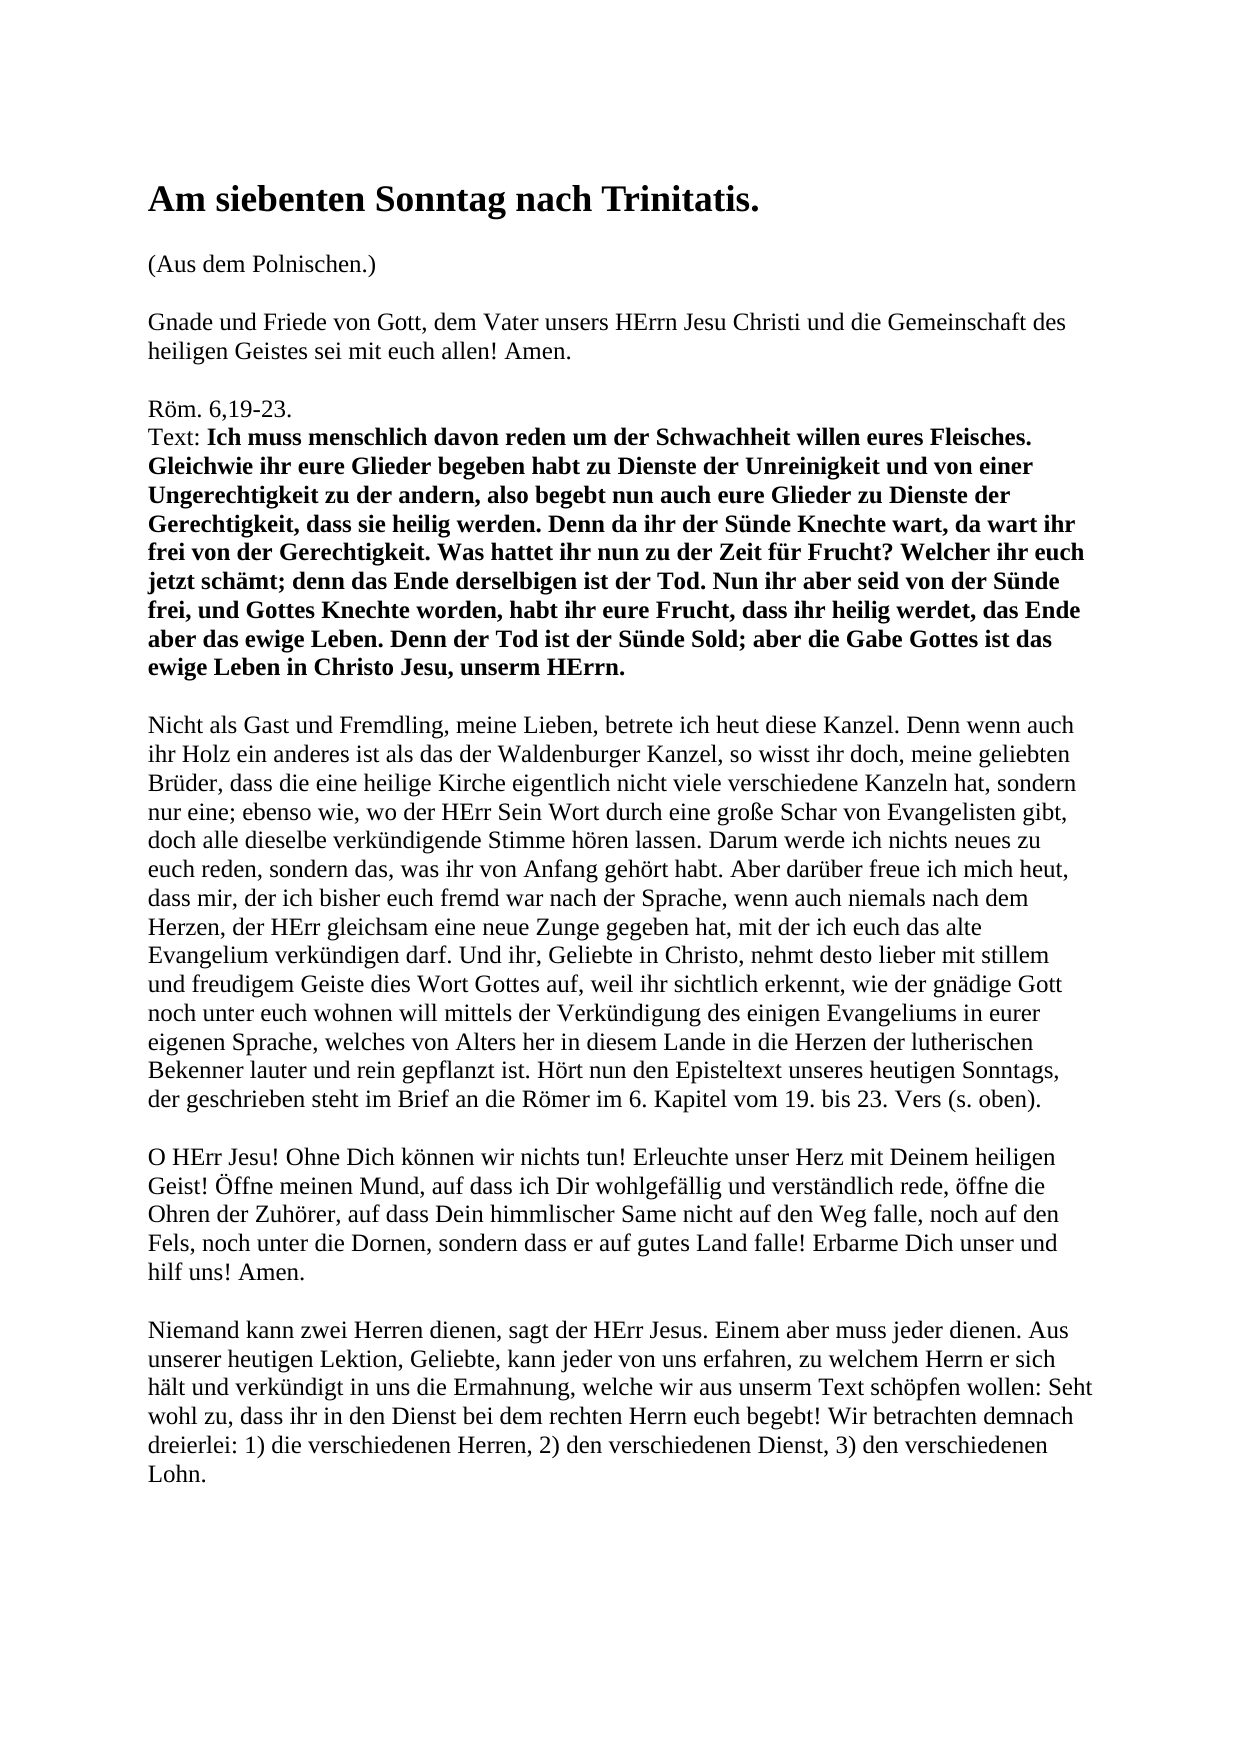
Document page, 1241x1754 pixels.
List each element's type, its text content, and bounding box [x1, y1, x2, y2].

text Gnade und Friede von Gott, dem Vater unsers HErrn Jesu Christi und die Gemeinschaft des heiligen Geistes sei mit euch allen! Amen. [148, 307, 1093, 364]
text Nicht als Gast und Fremdling, meine Lieben, betrete ich heut diese Kanzel. Denn wenn auch ihr Holz ein anderes ist als das der Waldenburger Kanzel, so wisst ihr doch, meine geliebten Brüder, dass die eine heilige Kirche eigentlich nicht viele verschiedene Kanzeln hat, sondern nur eine; ebenso wie, wo der HErr Sein Wort durch eine große Schar von Evangelisten gibt, doch alle dieselbe verkündigende Stimme hören lassen. Darum werde ich nichts neues zu euch reden, sondern das, was ihr von Anfang gehört habt. Aber darüber freue ich mich heut, dass mir, der ich bisher euch fremd war nach der Sprache, wenn auch niemals nach dem Herzen, der HErr gleichsam eine neue Zunge gegeben hat, mit der ich euch das alte Evangelium verkündigen darf. Und ihr, Geliebte in Christo, nehmt desto lieber mit stillem und freudigem Geiste dies Wort Gottes auf, weil ihr sichtlich erkennt, wie der gnädige Gott noch unter euch wohnen will mittels der Verkündigung des einigen Evangeliums in eurer eigenen Sprache, welches von Alters her in diesem Lande in die Herzen der lutherischen Bekenner lauter und rein gepflanzt ist. Hört nun den Episteltext unseres heutigen Sonntags, der geschrieben steht im Brief an die Römer im 6. Kapitel vom 19. bis 23. Vers (s. oben). [148, 710, 1093, 1113]
text (Aus dem Polnischen.) [148, 249, 1093, 278]
text O HErr Jesu! Ohne Dich können wir nichts tun! Erleuchte unser Herz mit Deinem heiligen Geist! Öffne meinen Mund, auf dass ich Dir wohlgefällig und verständlich rede, öffne die Ohren der Zuhörer, auf dass Dein himmlischer Same nicht auf den Weg falle, noch auf den Fels, noch unter die Dornen, sondern dass er auf gutes Land falle! Erbarme Dich unser und hilf uns! Amen. [148, 1142, 1093, 1286]
text Röm. 6,19-23. Text: Ich muss menschlich davon reden um der Schwachheit willen eures Fleisches. Gleichwie ihr eure Glieder begeben habt zu Dienste der Unreinigkeit und von einer Ungerechtigkeit zu der andern, also begebt nun auch eure Glieder zu Dienste der Gerechtigkeit, dass sie heilig werden. Denn da ihr der Sünde Knechte wart, da wart ihr frei von der Gerechtigkeit. Was hattet ihr nun zu der Zeit für Frucht? Welcher ihr euch jetzt schämt; denn das Ende derselbigen ist der Tod. Nun ihr aber seid von der Sünde frei, und Gottes Knechte worden, habt ihr eure Frucht, dass ihr heilig werdet, das Ende aber das ewige Leben. Denn der Tod ist der Sünde Sold; aber die Gabe Gottes ist das ewige Leben in Christo Jesu, unserm HErrn. [148, 394, 1093, 681]
text Niemand kann zwei Herren dienen, sagt der HErr Jesus. Einem aber muss jeder dienen. Aus unserer heutigen Lektion, Geliebte, kann jeder von uns erfahren, zu welchem Herrn er sich hält und verkündigt in uns die Ermahnung, welche wir aus unserm Text schöpfen wollen: Seht wohl zu, dass ihr in den Dienst bei dem rechten Herrn euch begebt! Wir betrachten demnach dreierlei: 1) die verschiedenen Herren, 2) den verschiedenen Dienst, 3) den verschiedenen Lohn. [148, 1315, 1093, 1487]
subtitle Am siebenten Sonntag nach Trinitatis. [148, 177, 1093, 220]
